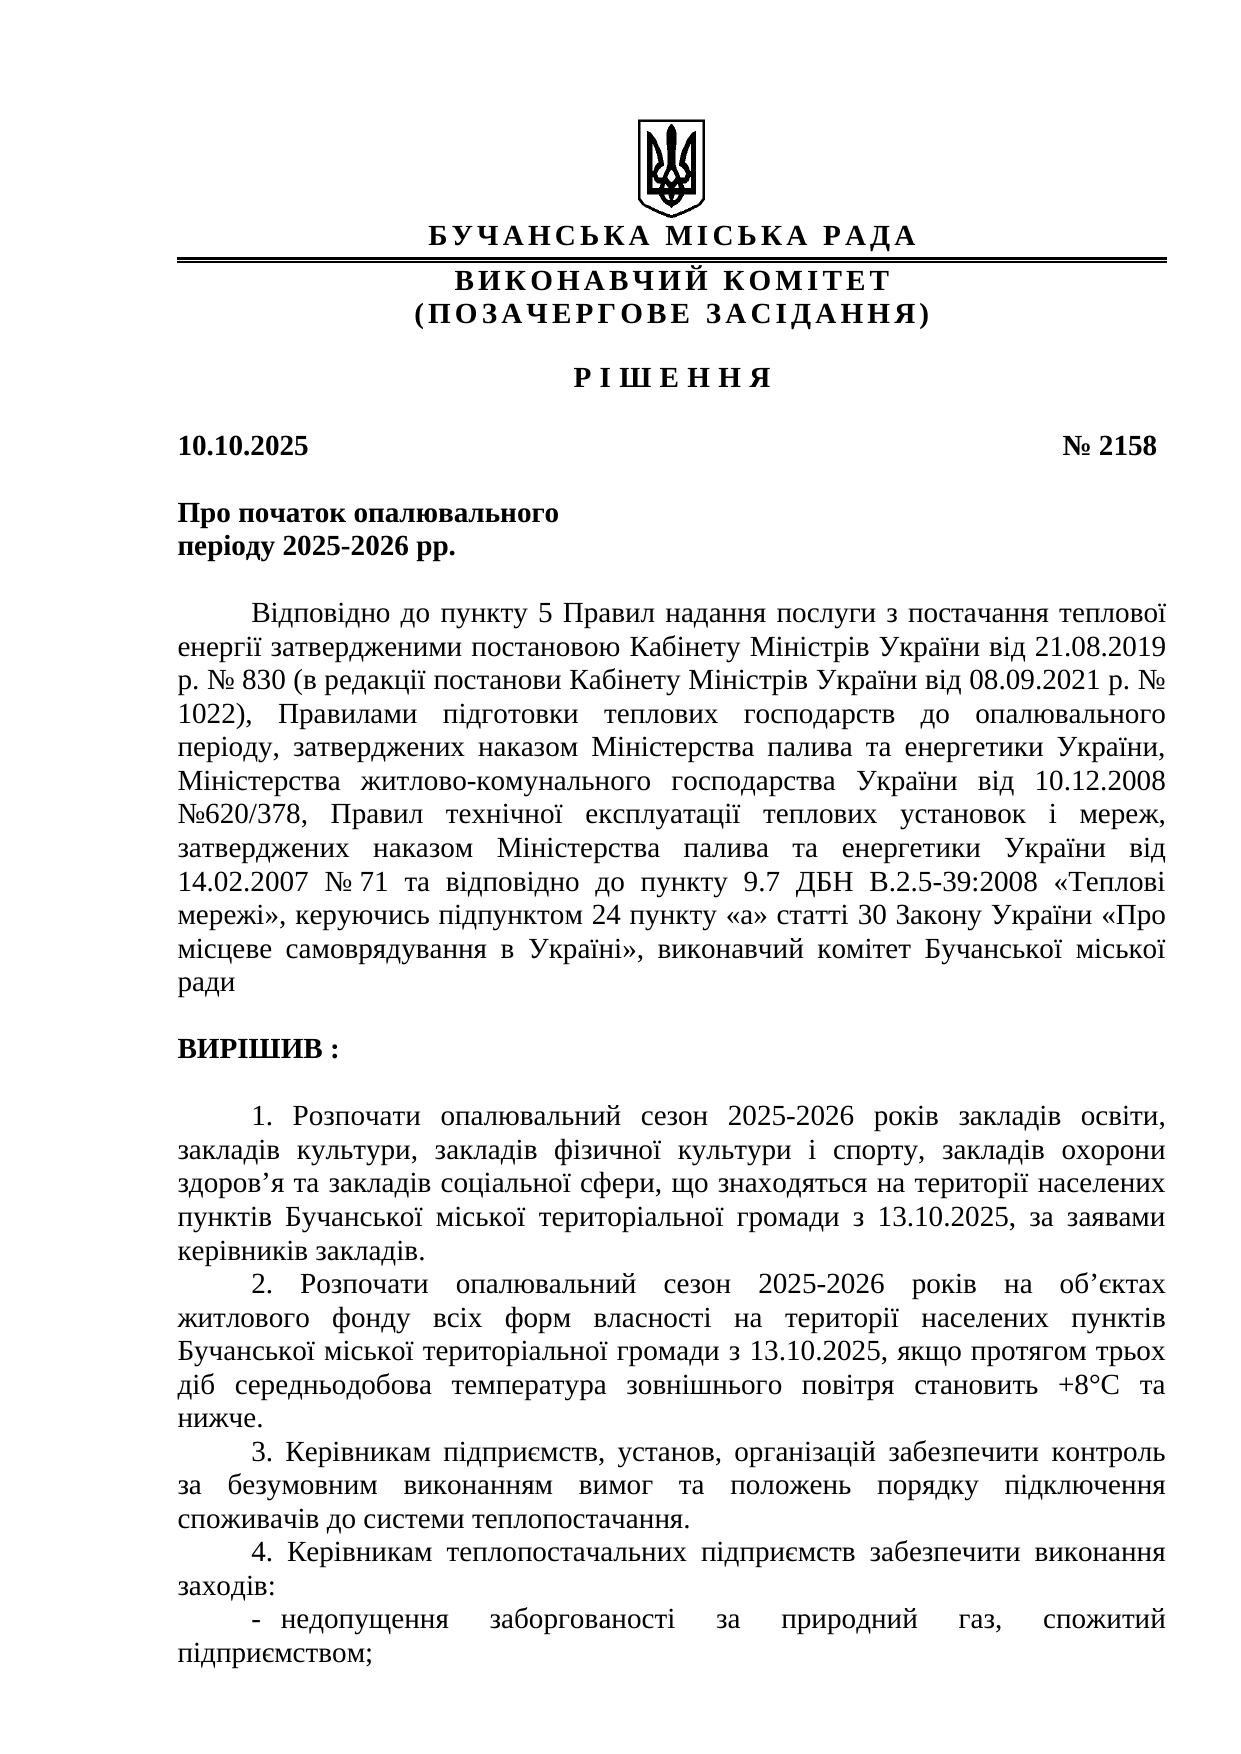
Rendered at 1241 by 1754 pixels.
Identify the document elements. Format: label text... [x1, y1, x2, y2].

table_header ВИКОНАВЧИЙ КОМІТЕТ (ПОЗАЧЕРГОВЕ ЗАСІДАННЯ) [177, 263, 1167, 361]
title ВИРІШИВ : [177, 1031, 1167, 1065]
text 2. Розпочати опалювальний сезон 2025-2026 років на об’єктах житлового фонду всіх форм власності на території населених пунктів Бучанської міської територіальної громади з 13.10.2025, якщо протягом трьох діб середньодобова температура зовнішнього повітря становить +8°С та нижче. [177, 1266, 1167, 1434]
text періоду 2025-2026 рр. [177, 528, 1167, 562]
text - недопущення заборгованості за природний газ, спожитий підприємством; [177, 1602, 1167, 1669]
text 4. Керівникам теплопостачальних підприємств забезпечити виконання заходів: [177, 1534, 1167, 1602]
text 10.10.2025 № 2158 [177, 428, 1167, 461]
text РІШЕННЯ [177, 361, 1167, 394]
text Про початок опалювального [177, 495, 1167, 528]
text 3. Керівникам підприємств, установ, організацій забезпечити контроль за безумовним виконанням вимог та положень порядку підключення споживачів до системи теплопостачання. [177, 1434, 1167, 1534]
text Відповідно до пункту 5 Правил надання послуги з постачання теплової енергії затвердженими постановою Кабінету Міністрів України від 21.08.2019 р. № 830 (в редакції постанови Кабінету Міністрів України від 08.09.2021 р. № 1022), Правилами підготовки теплових господарств до опалювального періоду, затверджених наказом Міністерства палива та енергетики України, Міністерства житлово-комунального господарства України від 10.12.2008 №620/378, Правил технічної експлуатації теплових установок і мереж, затверджених наказом Міністерства палива та енергетики України від 14.02.2007 № 71 та відповідно до пункту 9.7 ДБН В.2.5-39:2008 «Теплові мережі», керуючись підпунктом 24 пункту «а» статті 30 Закону України «Про місцеве самоврядування в Україні», виконавчий комітет Бучанської міської ради [177, 595, 1167, 998]
picture [636, 118, 707, 219]
text БУЧАНСЬКА МІСЬКА РАДА [177, 218, 1167, 252]
text 1. Розпочати опалювальний сезон 2025-2026 років закладів освіти, закладів культури, закладів фізичної культури і спорту, закладів охорони здоров’я та закладів соціальної сфери, що знаходяться на території населених пунктів Бучанської міської територіальної громади з 13.10.2025, за заявами керівників закладів. [177, 1098, 1167, 1266]
